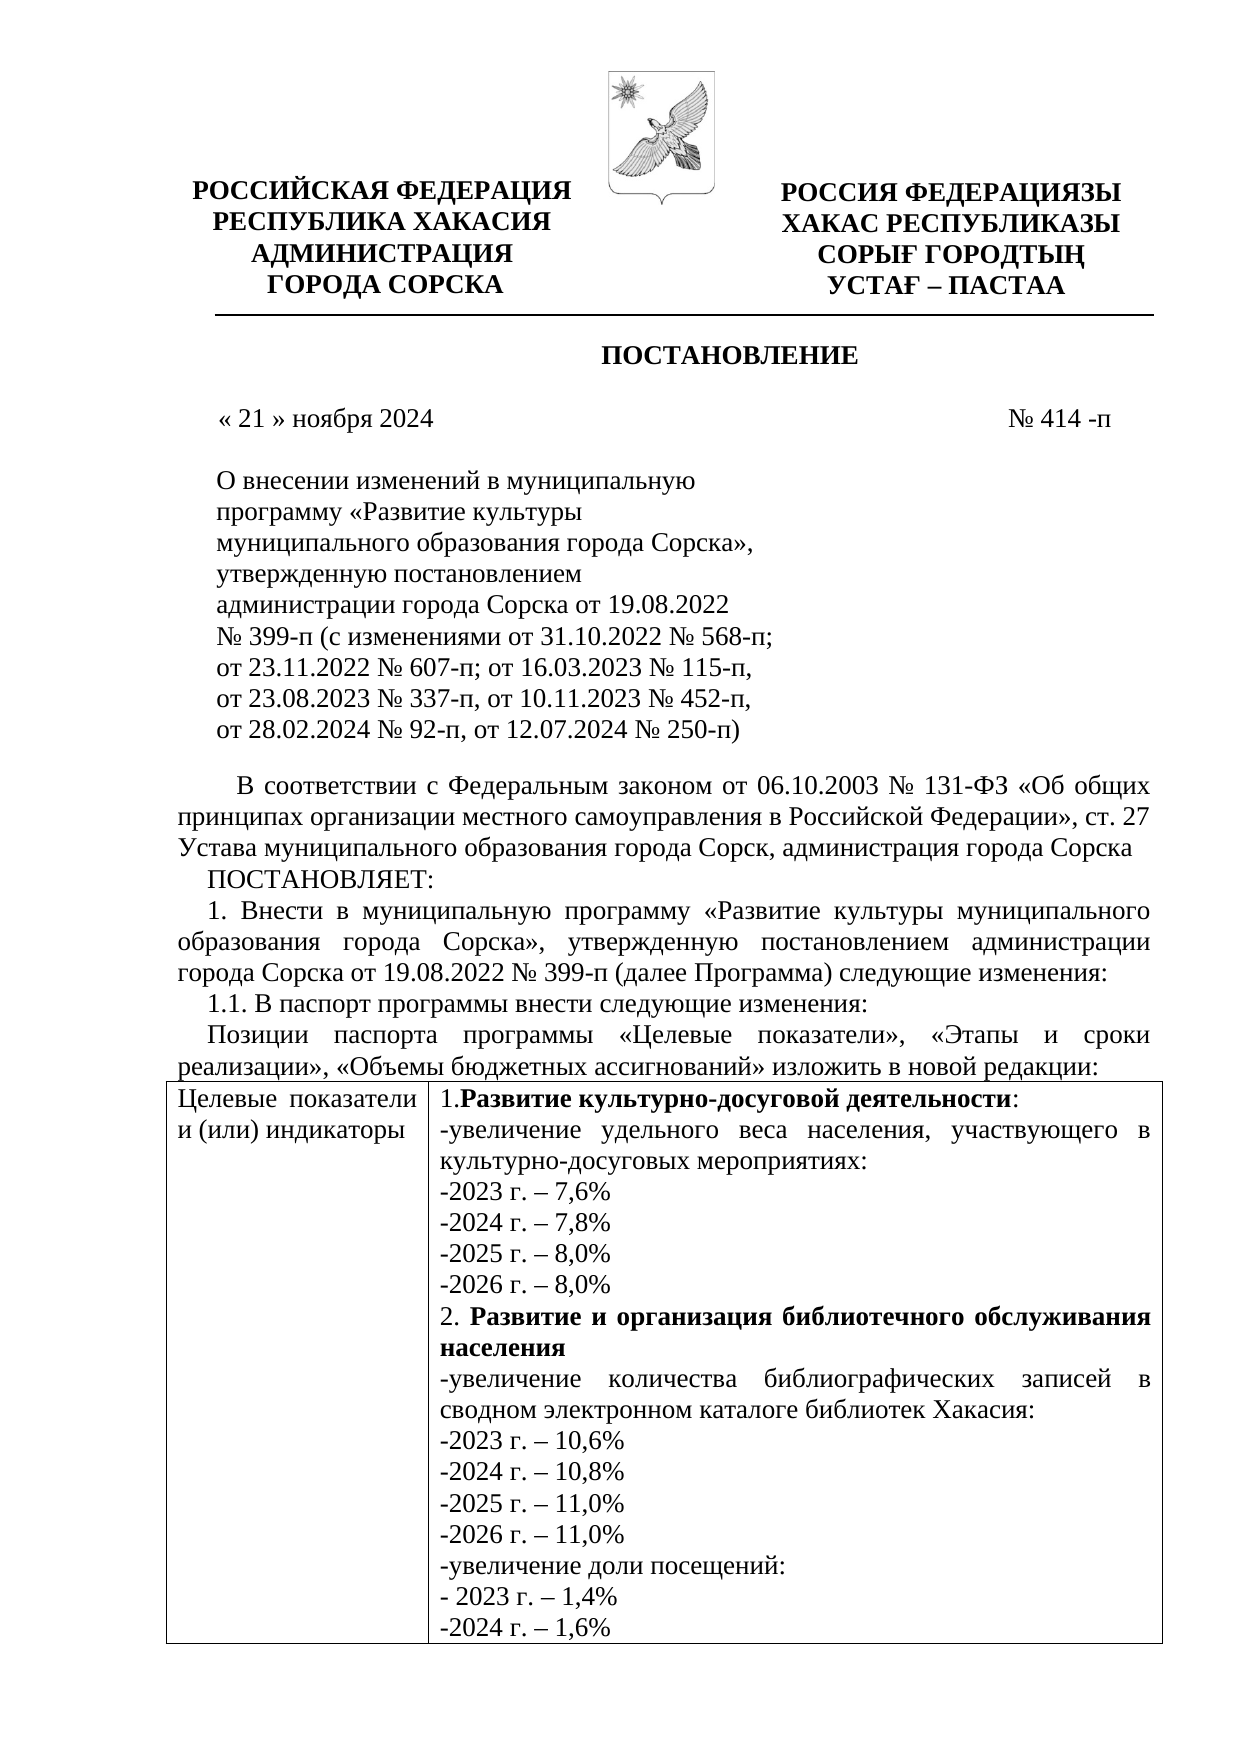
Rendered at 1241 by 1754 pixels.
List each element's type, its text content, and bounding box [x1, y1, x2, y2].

text муниципального образования города Сорска», [177, 526, 1152, 557]
text О внесении изменений в муниципальную [177, 464, 1152, 495]
text № 399-п (с изменениями от 31.10.2022 № 568-п; [177, 620, 1152, 651]
text от 23.11.2022 № 607-п; от 16.03.2023 № 115-п, [177, 651, 1152, 682]
text ПОСТАНОВЛЯЕТ: [177, 863, 1152, 894]
text « 21 » ноября 2024 № 414 -п [177, 402, 1152, 433]
text 1.1. В паспорт программы внести следующие изменения: [177, 987, 1152, 1018]
text ПОСТАНОВЛЕНИЕ [233, 339, 1152, 371]
picture [608, 71, 715, 205]
text Устава муниципального образования города Сорск, администрация города Сорска [177, 832, 1152, 863]
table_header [429, 1082, 1162, 1642]
text программу «Развитие культуры [177, 495, 1152, 526]
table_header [167, 1082, 428, 1642]
text администрации города Сорска от 19.08.2022 [177, 588, 1152, 620]
text от 23.08.2023 № 337-п, от 10.11.2023 № 452-п, [177, 682, 1152, 713]
text В соответствии с Федеральным законом от 06.10.2003 № 131-ФЗ «Об общих принципах организации местного самоуправления в Российской Федерации», ст. 27 [177, 769, 1152, 832]
text Позиции паспорта программы «Целевые показатели», «Этапы и сроки реализации», «Объемы бюджетных ассигнований» изложить в новой редакции: [177, 1018, 1152, 1081]
text утвержденную постановлением [177, 557, 1152, 588]
text 1. Внести в муниципальную программу «Развитие культуры муниципального образования города Сорска», утвержденную постановлением администрации города Сорска от 19.08.2022 № 399-п (далее Программа) следующие изменения: [177, 894, 1152, 987]
text от 28.02.2024 № 92-п, от 12.07.2024 № 250-п) [177, 713, 1152, 744]
